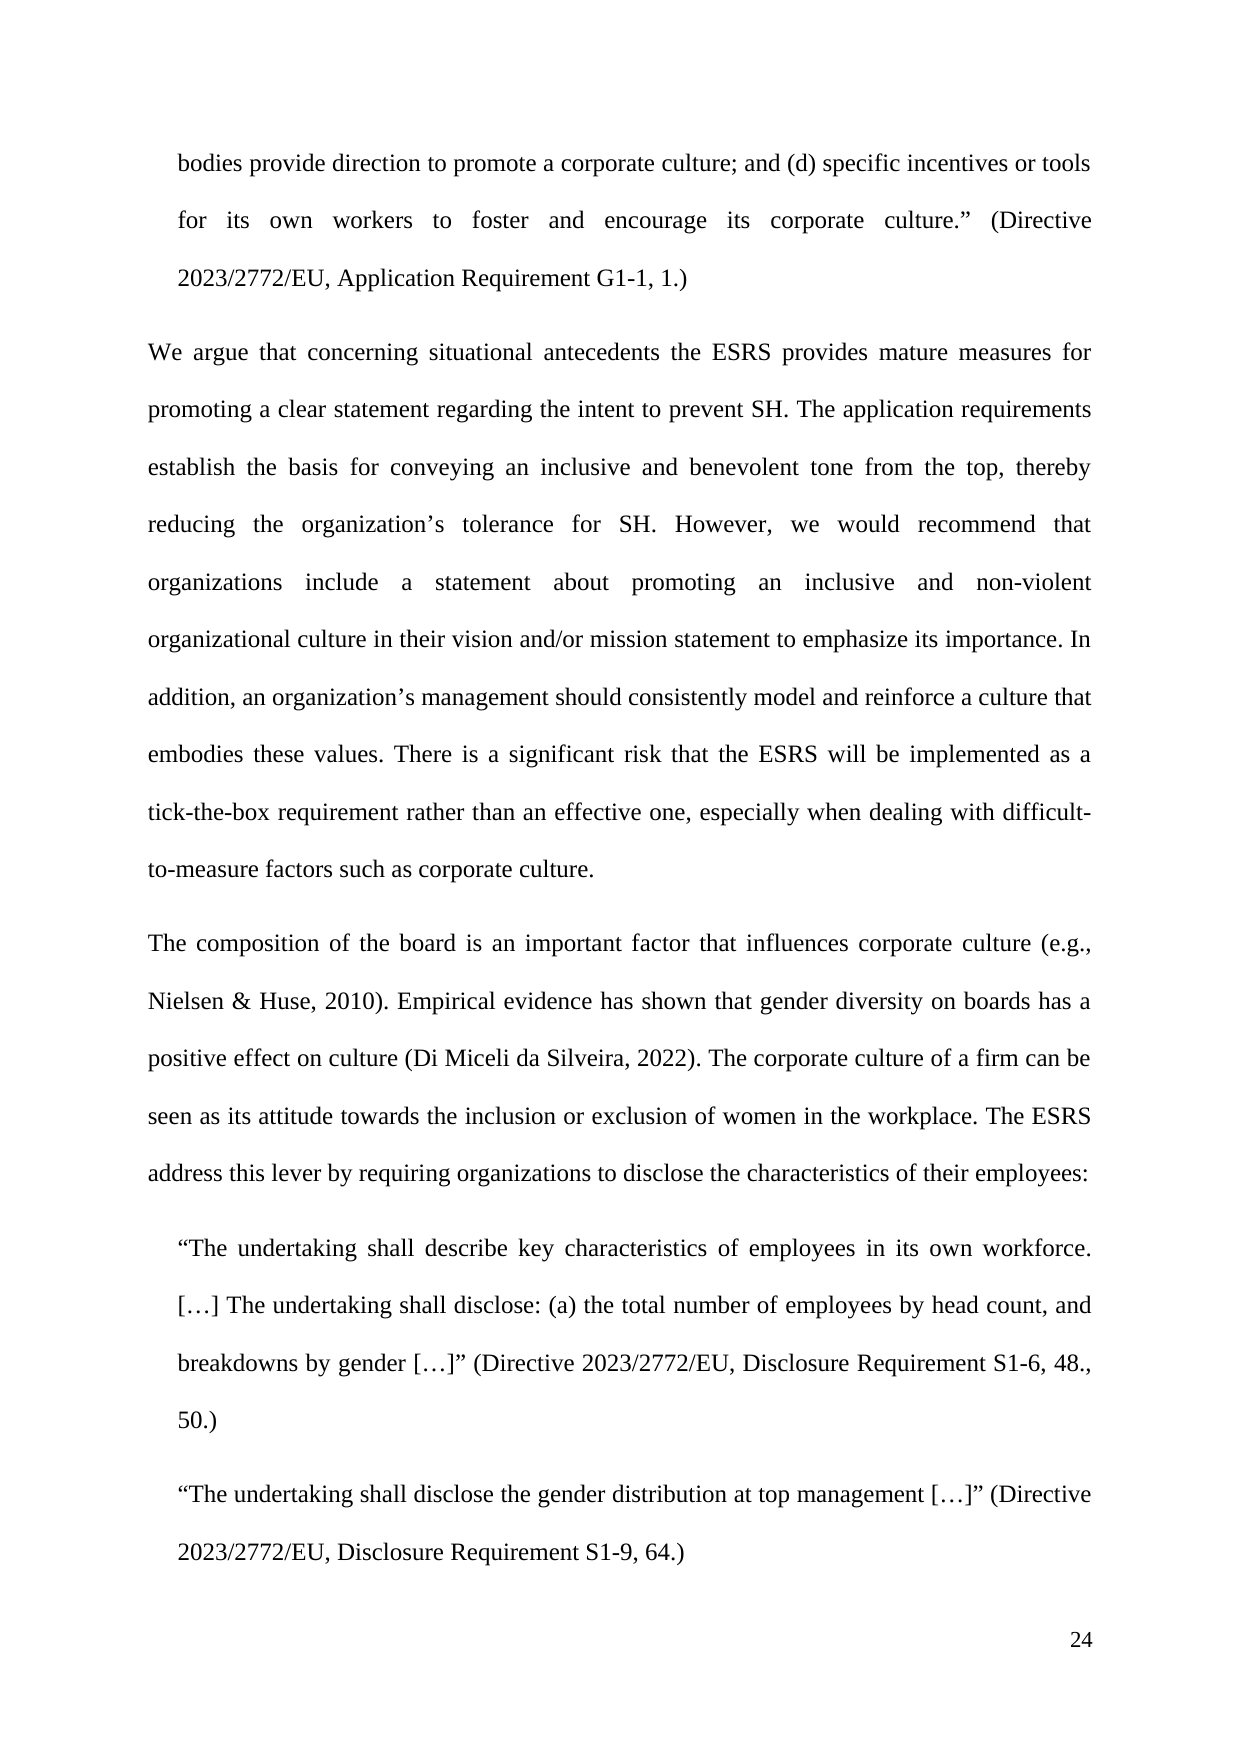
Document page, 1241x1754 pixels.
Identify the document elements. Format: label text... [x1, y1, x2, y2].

text “The undertaking shall disclose the gender distribution at top management […]” (Directive 2023/2772/EU, Disclosure Requirement S1-9, 64.) [177, 1479, 1092, 1566]
text We argue that concerning situational antecedents the ESRS provides mature measures for promoting a clear statement regarding the intent to prevent SH. The application requirements establish the basis for conveying an inclusive and benevolent tone from the top, thereby reducing the organization’s tolerance for SH. However, we would recommend that organizations include a statement about promoting an inclusive and non-violent organizational culture in their vision and/or mission statement to emphasize its importance. In addition, an organization’s management should consistently model and reinforce a culture that embodies these values. There is a significant risk that the ESRS will be implemented as a tick-the-box requirement rather than an effective one, especially when dealing with difficult-to-measure factors such as corporate culture. [148, 337, 1092, 883]
text “The undertaking shall describe key characteristics of employees in its own workforce. […] The undertaking shall disclose: (a) the total number of employees by head count, and breakdowns by gender […]” (Directive 2023/2772/EU, Disclosure Requirement S1-6, 48., 50.) [177, 1233, 1092, 1434]
text The composition of the board is an important factor that influences corporate culture (e.g., Nielsen & Huse, 2010). Empirical evidence has shown that gender diversity on boards has a positive effect on culture (Di Miceli da Silveira, 2022). The corporate culture of a firm can be seen as its attitude towards the inclusion or exclusion of women in the workplace. The ESRS address this lever by requiring organizations to disclose the characteristics of their employees: [148, 928, 1092, 1187]
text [177, 148, 1092, 291]
